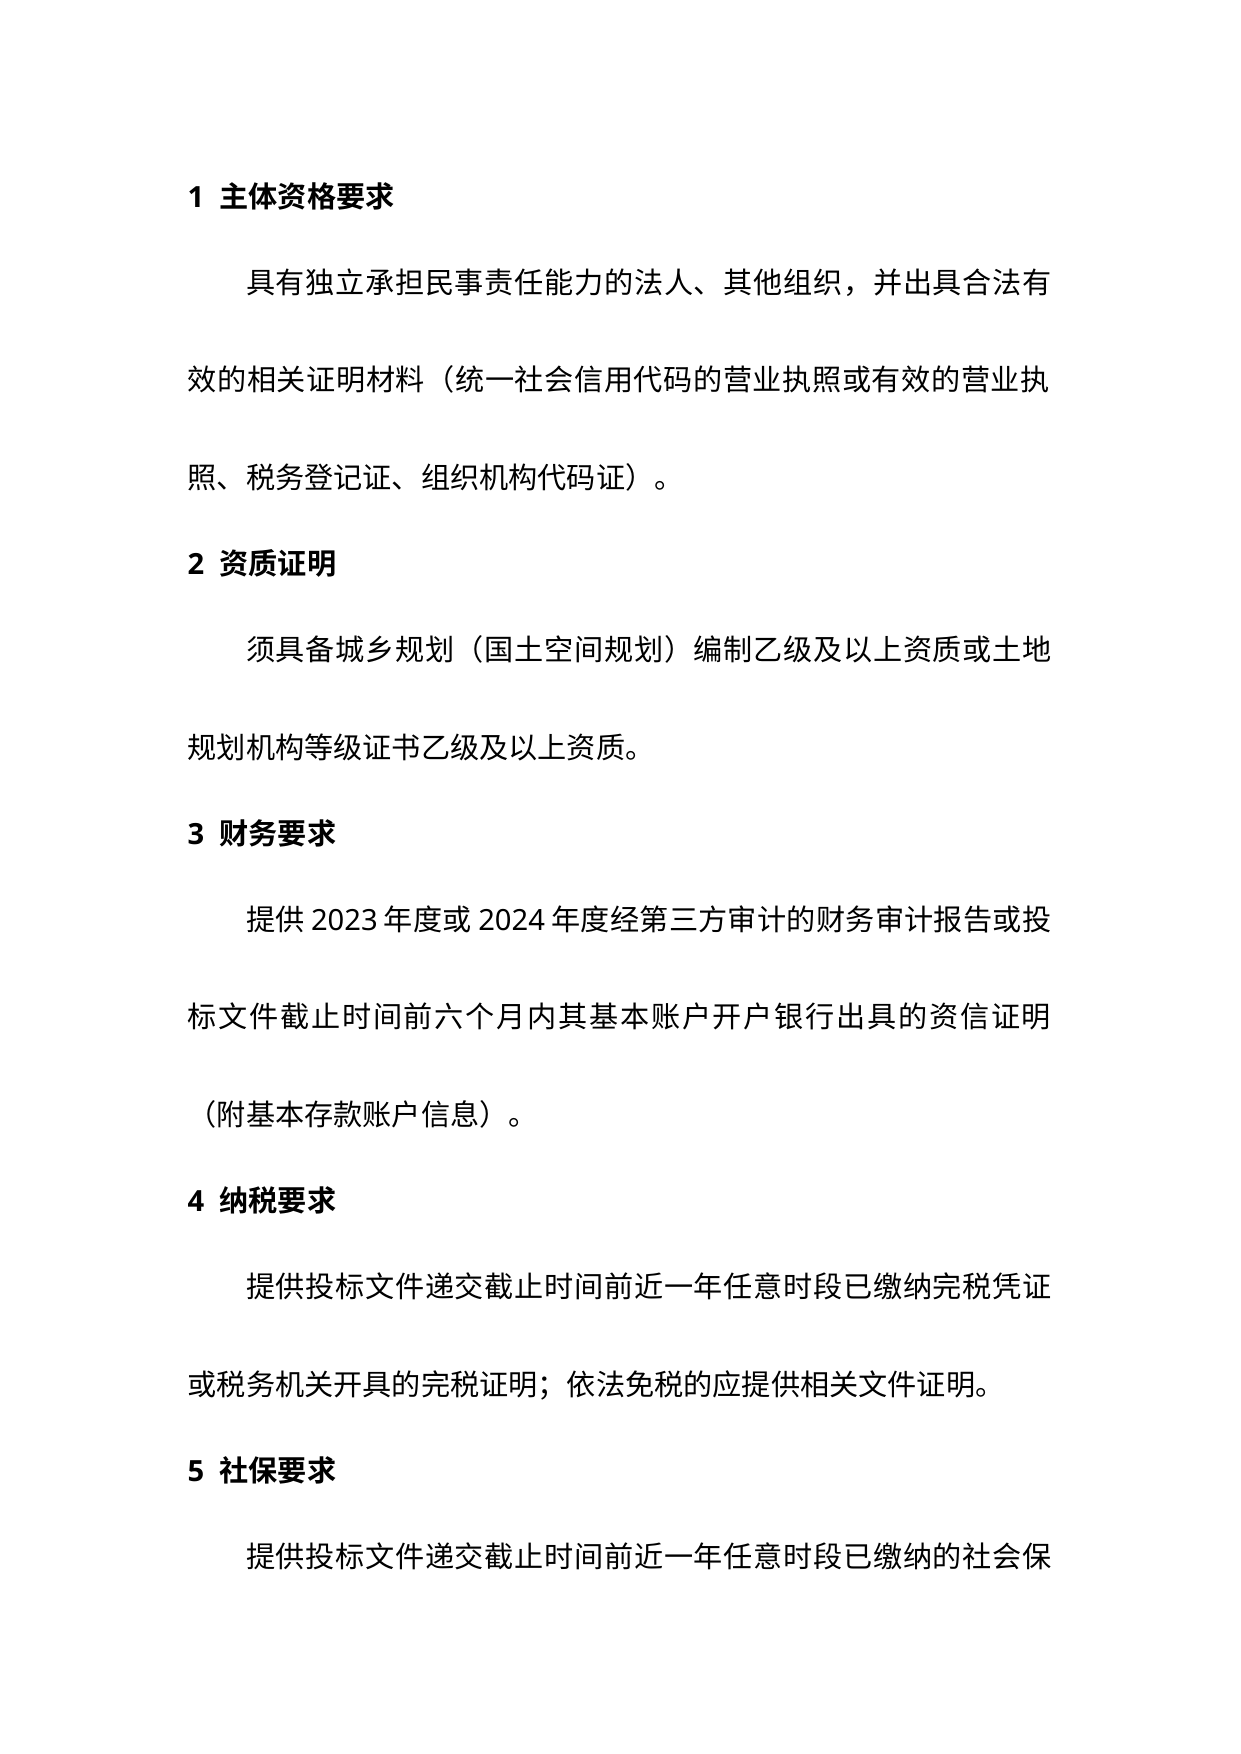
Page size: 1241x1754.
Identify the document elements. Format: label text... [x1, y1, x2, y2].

text 3 财务要求 [187, 799, 1053, 864]
text 须具备城乡规划（国土空间规划）编制乙级及以上资质或土地规划机构等级证书乙级及以上资质。 [187, 615, 1053, 778]
text 具有独立承担民事责任能力的法人、其他组织，并出具合法有效的相关证明材料（统一社会信用代码的营业执照或有效的营业执照、税务登记证、组织机构代码证）。 [187, 248, 1053, 508]
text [187, 1522, 1053, 1587]
text 提供投标文件递交截止时间前近一年任意时段已缴纳完税凭证或税务机关开具的完税证明；依法免税的应提供相关文件证明。 [187, 1252, 1053, 1415]
text 2 资质证明 [187, 529, 1053, 594]
text 1 主体资格要求 [187, 162, 1053, 227]
text 提供2023年度或2024年度经第三方审计的财务审计报告或投标文件截止时间前六个月内其基本账户开户银行出具的资信证明（附基本存款账户信息）。 [187, 885, 1053, 1145]
text 4 纳税要求 [187, 1166, 1053, 1231]
text 5 社保要求 [187, 1436, 1053, 1501]
